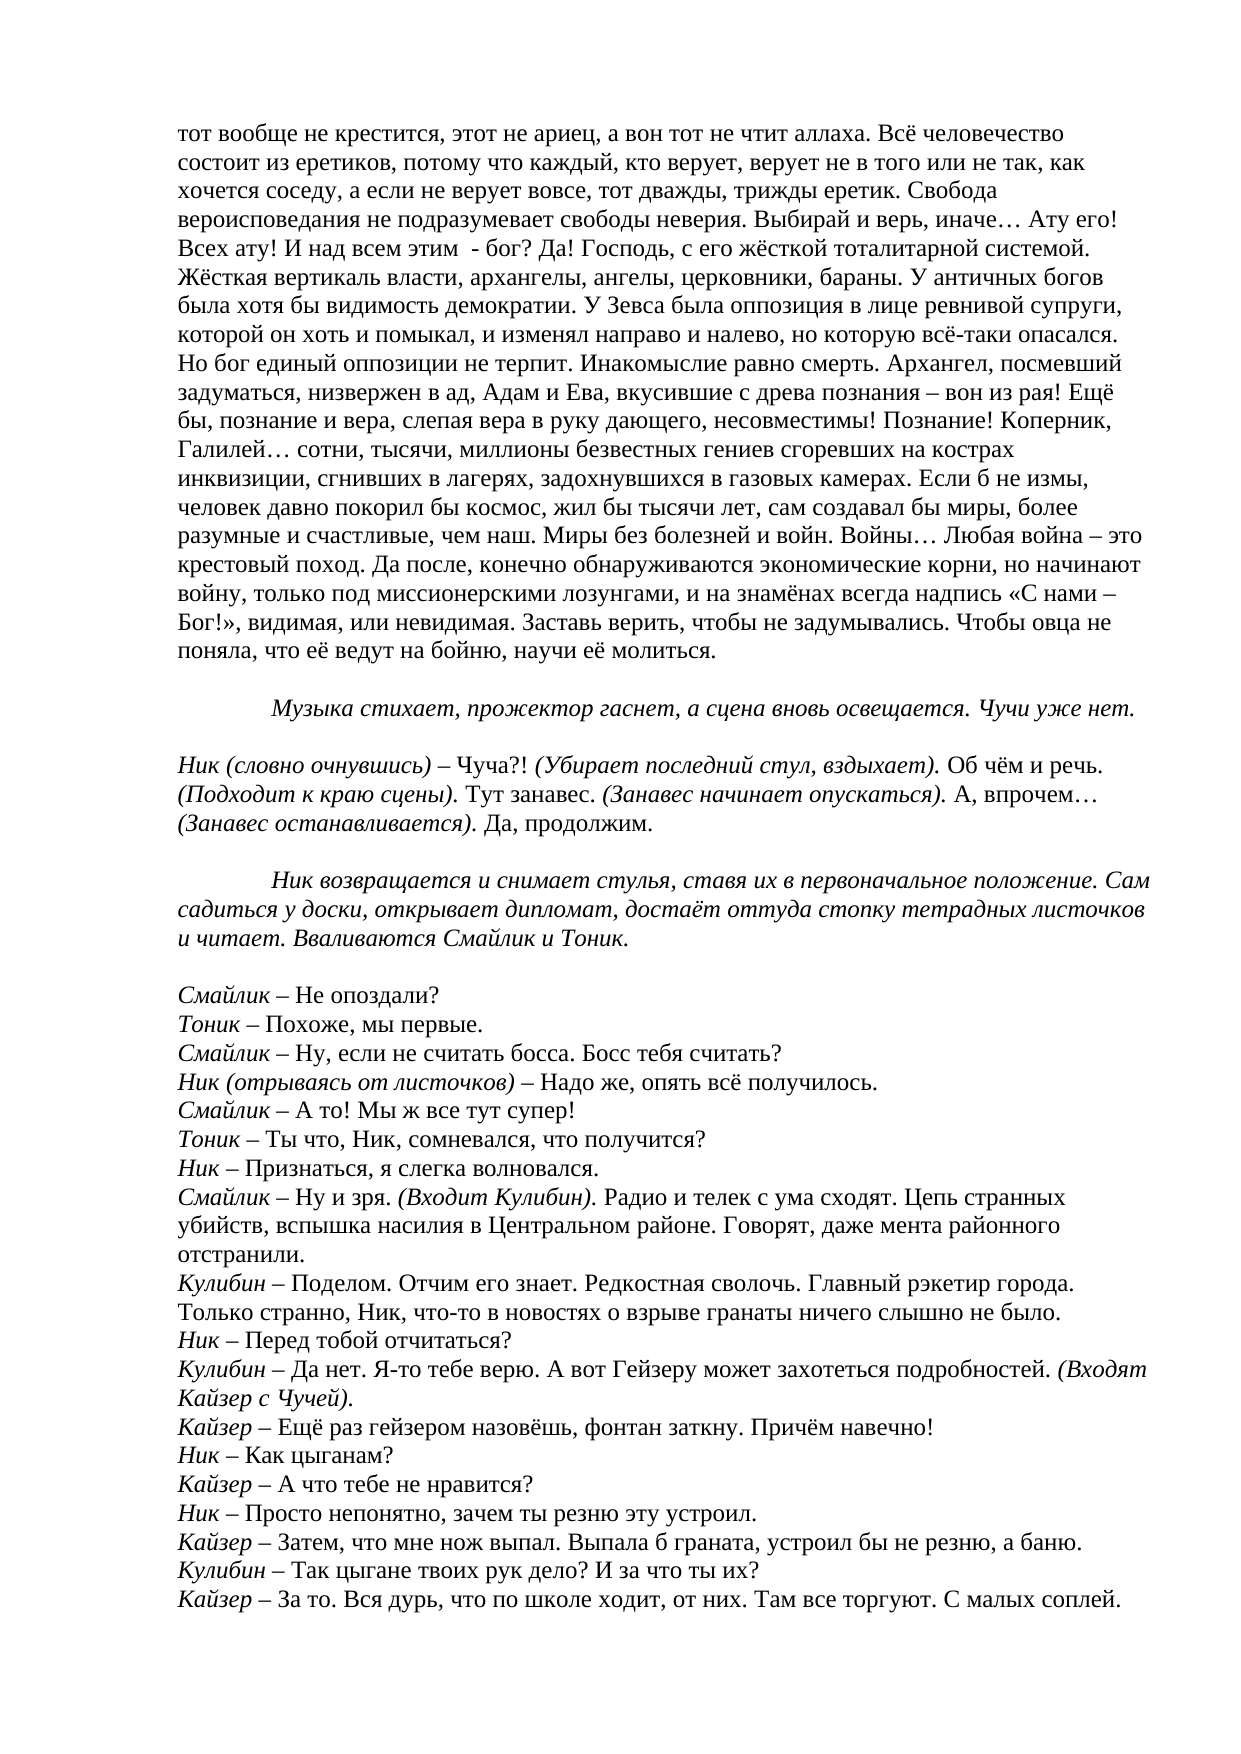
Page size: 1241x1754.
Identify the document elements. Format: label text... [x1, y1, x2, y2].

text Смайлик – А то! Мы ж все тут супер! [177, 1096, 1152, 1124]
text Кайзер – А что тебе не нравится? [177, 1469, 1152, 1498]
text Музыка стихает, прожектор гаснет, а сцена вновь освещается. Чучи уже нет. [177, 693, 1152, 722]
text Кайзер – Ещё раз гейзером назовёшь, фонтан заткну. Причём навечно! [177, 1412, 1152, 1441]
text Кулибин – Поделом. Отчим его знает. Редкостная сволочь. Главный рэкетир города. Только странно, Ник, что-то в новостях о взрыве гранаты ничего слышно не было. [177, 1268, 1152, 1326]
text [177, 118, 1152, 664]
text Смайлик – Не опоздали? [177, 981, 1152, 1009]
text Смайлик – Ну и зря. (Входит Кулибин). Радио и телек с ума сходят. Цепь странных убийств, вспышка насилия в Центральном районе. Говорят, даже мента районного отстранили. [177, 1182, 1152, 1268]
text Ник – Как цыганам? [177, 1441, 1152, 1469]
text Тоник – Ты что, Ник, сомневался, что получится? [177, 1124, 1152, 1153]
text Тоник – Похоже, мы первые. [177, 1009, 1152, 1038]
text Ник – Перед тобой отчитаться? [177, 1326, 1152, 1354]
text Смайлик – Ну, если не считать босса. Босс тебя считать? [177, 1038, 1152, 1067]
text Ник (отрываясь от листочков) – Надо же, опять всё получилось. [177, 1067, 1152, 1096]
text Кайзер – За то. Вся дурь, что по школе ходит, от них. Там все торгуют. С малых соплей. [177, 1584, 1152, 1613]
text Ник (словно очнувшись) – Чуча?! (Убирает последний стул, вздыхает). Об чём и речь. (Подходит к краю сцены). Тут занавес. (Занавес начинает опускаться). А, впрочем… (Занавес останавливается). Да, продолжим. [177, 751, 1152, 837]
text Ник – Просто непонятно, зачем ты резню эту устроил. [177, 1498, 1152, 1527]
text Ник возвращается и снимает стулья, ставя их в первоначальное положение. Сам садиться у доски, открывает дипломат, достаёт оттуда стопку тетрадных листочков и читает. Вваливаются Смайлик и Тоник. [177, 866, 1152, 952]
text Кулибин – Да нет. Я-то тебе верю. А вот Гейзеру может захотеться подробностей. (Входят Кайзер с Чучей). [177, 1354, 1152, 1412]
text Кулибин – Так цыгане твоих рук дело? И за что ты их? [177, 1556, 1152, 1584]
text Ник – Признаться, я слегка волновался. [177, 1153, 1152, 1182]
text Кайзер – Затем, что мне нож выпал. Выпала б граната, устроил бы не резню, а баню. [177, 1527, 1152, 1556]
